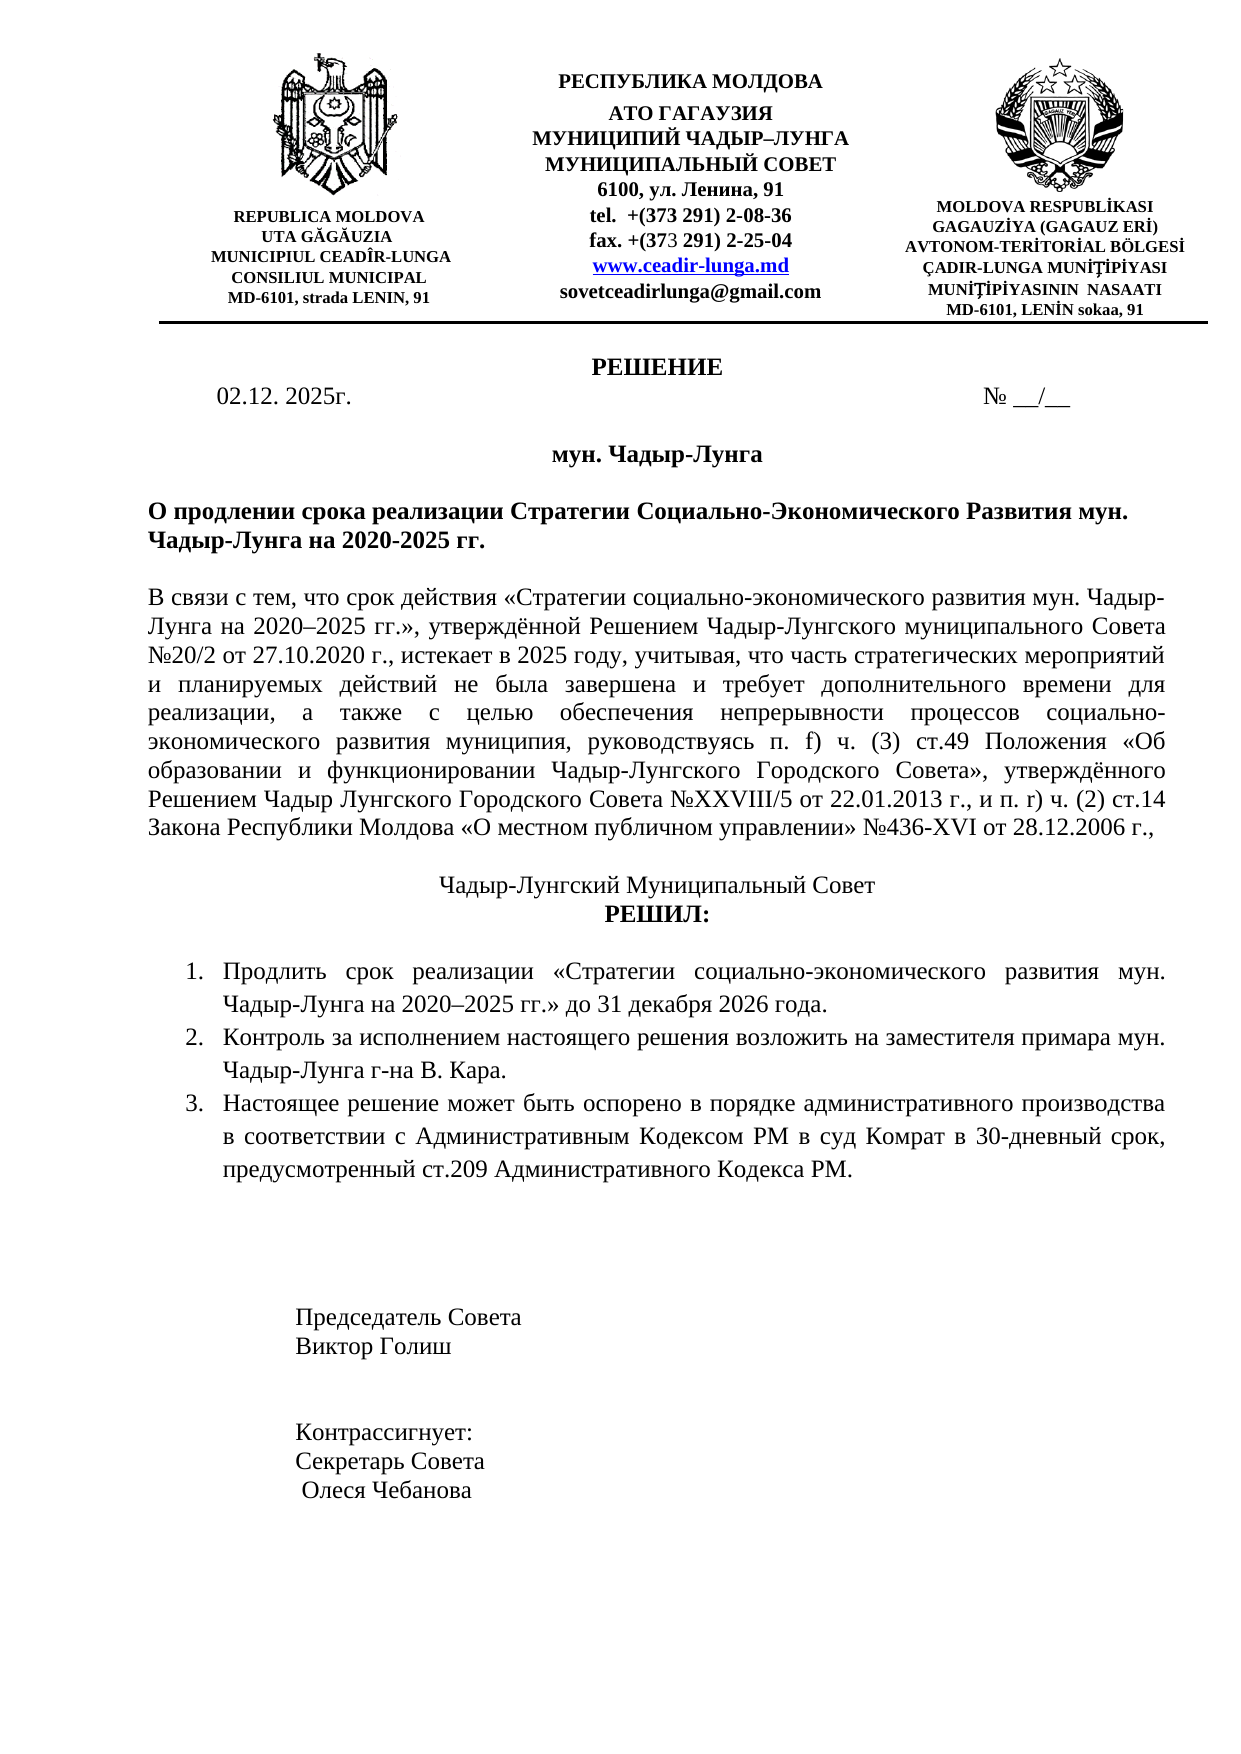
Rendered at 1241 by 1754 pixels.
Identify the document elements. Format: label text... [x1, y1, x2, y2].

text Виктор Голиш [295, 1331, 1167, 1360]
text РЕШИЛ: [148, 899, 1167, 927]
picture [995, 58, 1124, 192]
table_header РЕСПУБЛИКА МОЛДОВА АТО ГАГАУЗИЯ МУНИЦИПИЙ ЧАДЫР–ЛУНГА МУНИЦИПАЛЬНЫЙ СОВЕТ 6100, ул. Ленина, 91 tel. +(373 291) 2-08-36 fax. +(373 291) 2-25-04 www.ceadir-lunga.md sovetceadirlunga@gmail.com [499, 44, 882, 321]
text О продлении срока реализации Стратегии Социально-Экономического Развития мун. Чадыр-Лунга на 2020-2025 гг. [148, 496, 1167, 554]
picture [271, 47, 403, 199]
text Председатель Совета [295, 1302, 1167, 1331]
text Олеся Чебанова [295, 1475, 1167, 1504]
table_header REPUBLICA MOLDOVA UTA GĂGĂUZIA MUNICIPIUL CEADÎR-LUNGA CONSILIUL MUNICIPAL MD-6101, strada LENIN, 91 [159, 44, 499, 321]
text РЕШЕНИЕ [148, 352, 1167, 381]
text Чадыр-Лунгский Муниципальный Совет [148, 870, 1167, 899]
text Секретарь Совета [295, 1446, 1167, 1475]
text Контрассигнует: [295, 1417, 1167, 1446]
text В связи с тем, что срок действия «Стратегии социально-экономического развития мун. Чадыр-Лунга на 2020–2025 гг.», утверждённой Решением Чадыр-Лунгского муниципального Совета №20/2 от 27.10.2020 г., истекает в 2025 году, учитывая, что часть стратегических мероприятий и планируемых действий не была завершена и требует дополнительного времени для реализации, а также с целью обеспечения непрерывности процессов социально-экономического развития муниципия, руководствуясь п. f) ч. (3) ст.49 Положения «Об образовании и функционировании Чадыр-Лунгского Городского Совета», утверждённого Решением Чадыр Лунгского Городского Совета №XXVIII/5 от 22.01.2013 г., и п. r) ч. (2) ст.14 Закона Республики Молдова «О местном публичном управлении» №436-XVI от 28.12.2006 г., [148, 582, 1167, 841]
text 02.12. 2025г. № __/__ [148, 381, 1167, 410]
list Настоящее решение может быть оспорено в порядке административного производства в соответствии с Административным Кодексом РМ в суд Комрат в 30-дневный срок, предусмотренный ст.209 Административного Кодекса РМ. [185, 1088, 1167, 1183]
text мун. Чадыр-Лунга [148, 439, 1167, 467]
table_header MOLDOVA RESPUBLİKASI GAGAUZİYA (GAGAUZ ERİ) AVTONOM-TERİTORİAL BÖLGESİ ÇADIR-LUNGA MUNİȚİPİYASI MUNİȚİPİYASININ NASAATI MD-6101, LENİN sokaa, 91 [883, 44, 1207, 321]
list Продлить срок реализации «Стратегии социально-экономического развития мун. Чадыр-Лунга на 2020–2025 гг.» до 31 декабря 2026 года. [185, 956, 1167, 1018]
list Контроль за исполнением настоящего решения возложить на заместителя примара мун. Чадыр-Лунга г-на В. Кара. [185, 1022, 1167, 1084]
